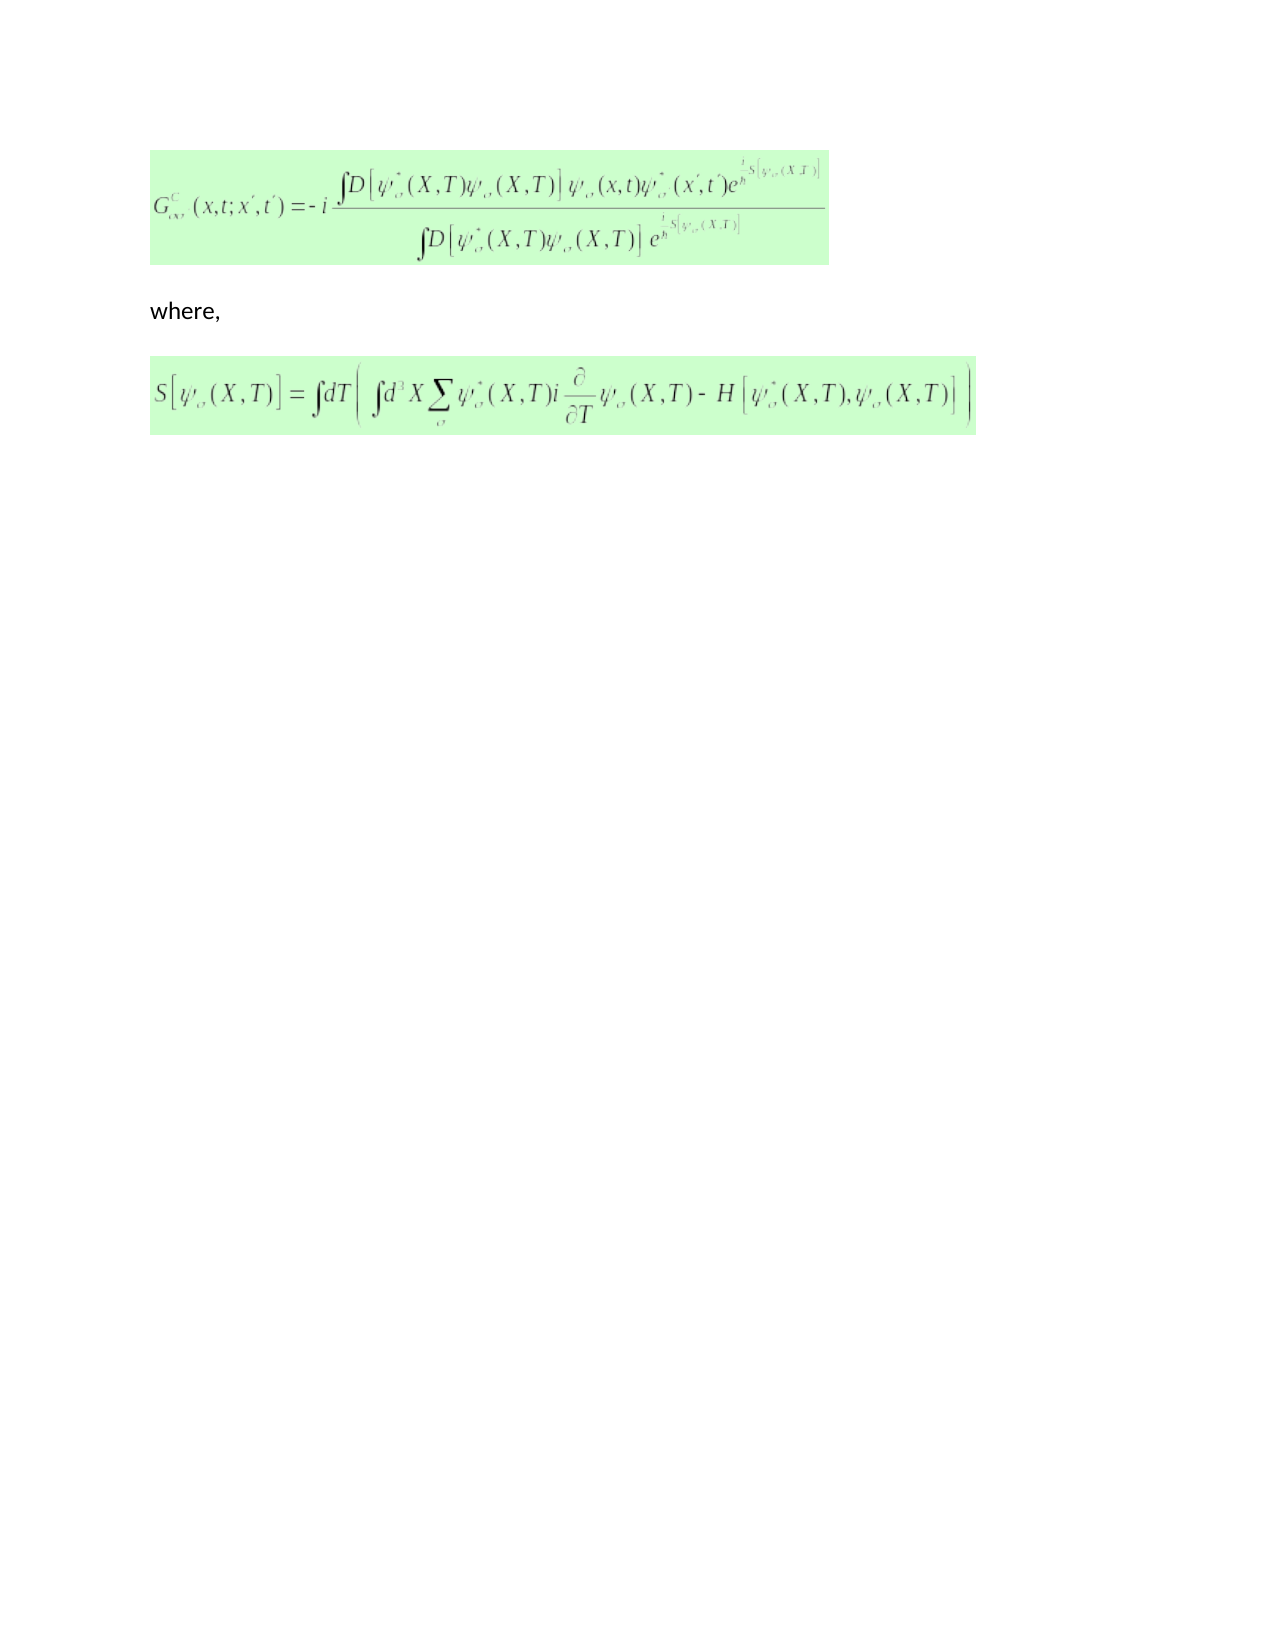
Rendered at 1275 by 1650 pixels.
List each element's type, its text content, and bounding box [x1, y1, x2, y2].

text where, [150, 295, 1125, 326]
